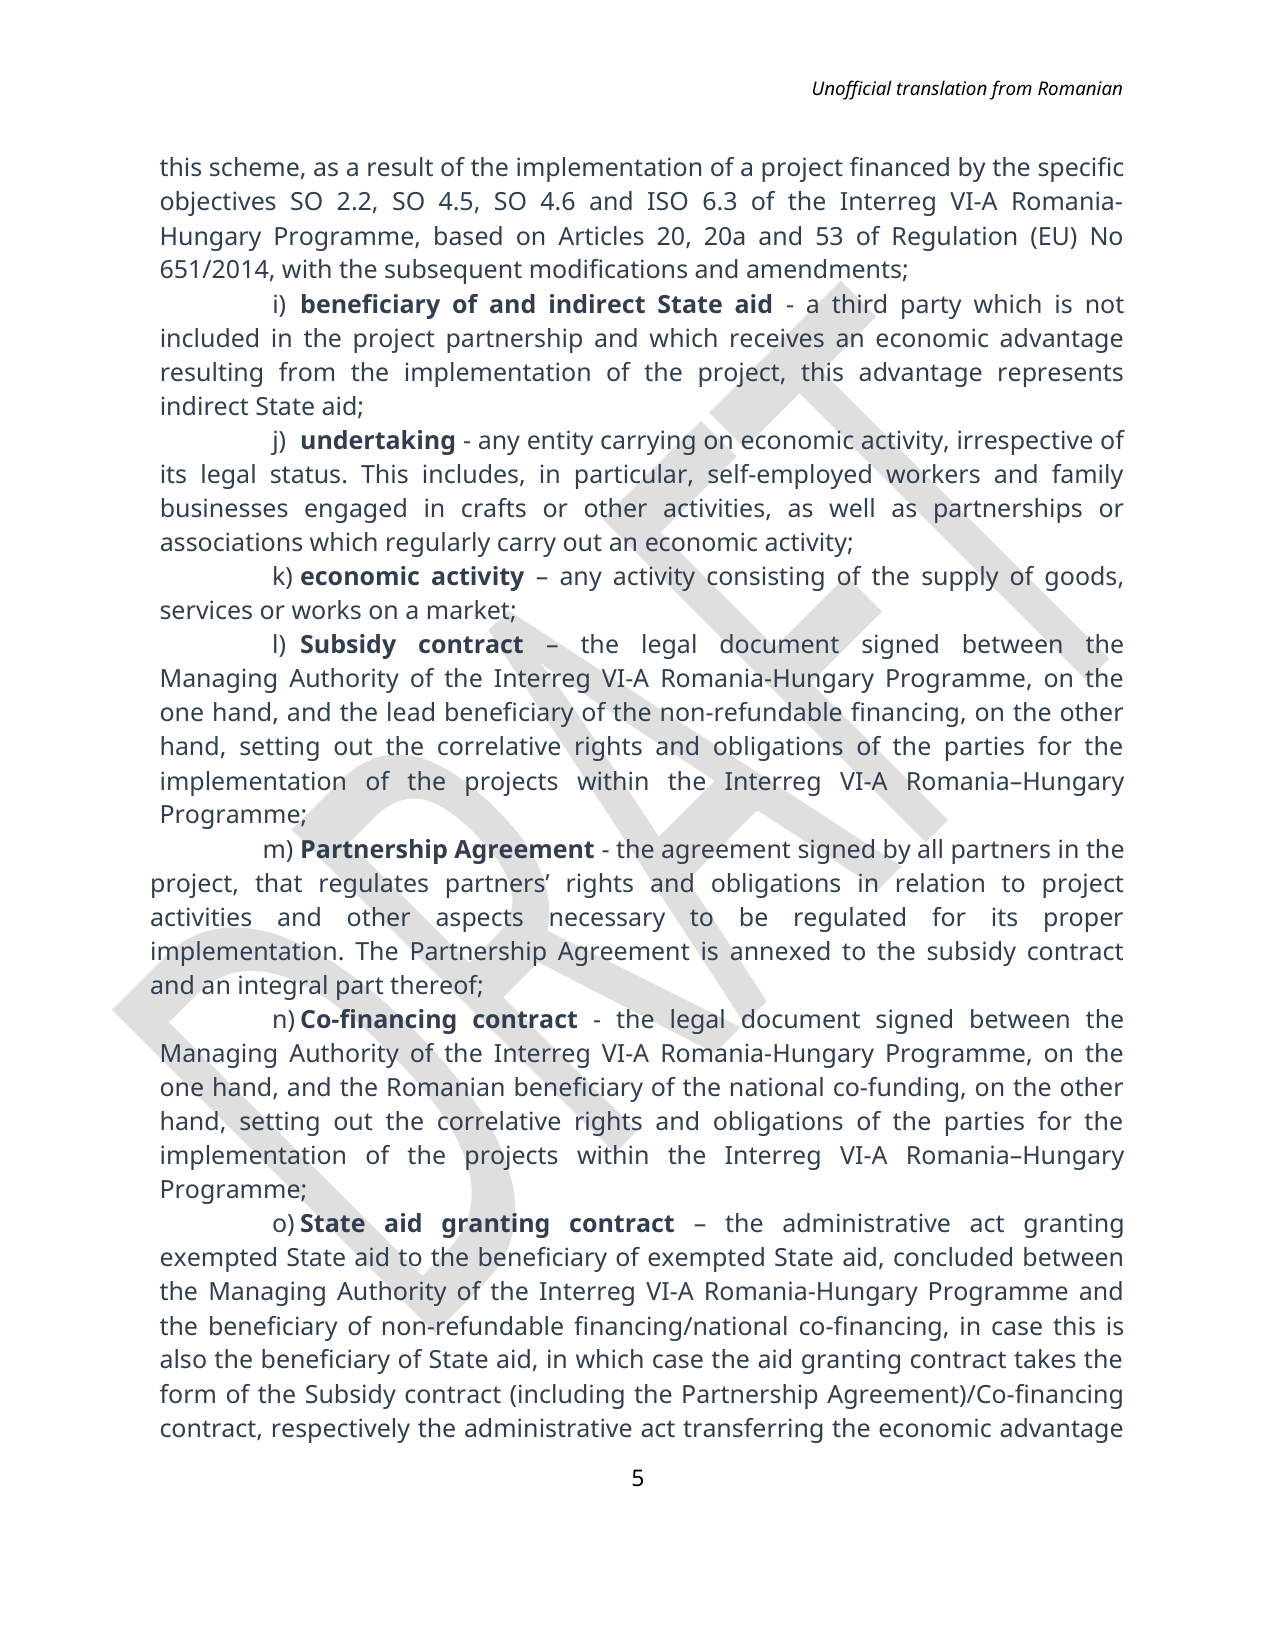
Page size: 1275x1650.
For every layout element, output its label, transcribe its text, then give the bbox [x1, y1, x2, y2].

list economic activity – any activity consisting of the supply of goods, services or works on a market; [159, 559, 1125, 627]
list beneficiary of and indirect State aid - a third party which is not included in the project partnership and which receives an economic advantage resulting from the implementation of the project, this advantage represents indirect State aid; [159, 286, 1125, 422]
list undertaking - any entity carrying on economic activity, irrespective of its legal status. This includes, in particular, self-employed workers and family businesses engaged in crafts or other activities, as well as partnerships or associations which regularly carry out an economic activity; [159, 422, 1125, 559]
list Subsidy contract – the legal document signed between the Managing Authority of the Interreg VI-A Romania-Hungary Programme, on the one hand, and the lead beneficiary of the non-refundable financing, on the other hand, setting out the correlative rights and obligations of the parties for the implementation of the projects within the Interreg VI-A Romania–Hungary Programme; [159, 627, 1125, 831]
list Partnership Agreement - the agreement signed by all partners in the project, that regulates partners’ rights and obligations in relation to project activities and other aspects necessary to be regulated for its proper implementation. The Partnership Agreement is annexed to the subsidy contract and an integral part thereof; [150, 831, 1125, 1002]
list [159, 150, 1125, 286]
list Co-financing contract - the legal document signed between the Managing Authority of the Interreg VI-A Romania-Hungary Programme, on the one hand, and the Romanian beneficiary of the national co-funding, on the other hand, setting out the correlative rights and obligations of the parties for the implementation of the projects within the Interreg VI-A Romania–Hungary Programme; [159, 1002, 1125, 1206]
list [159, 1206, 1125, 1444]
